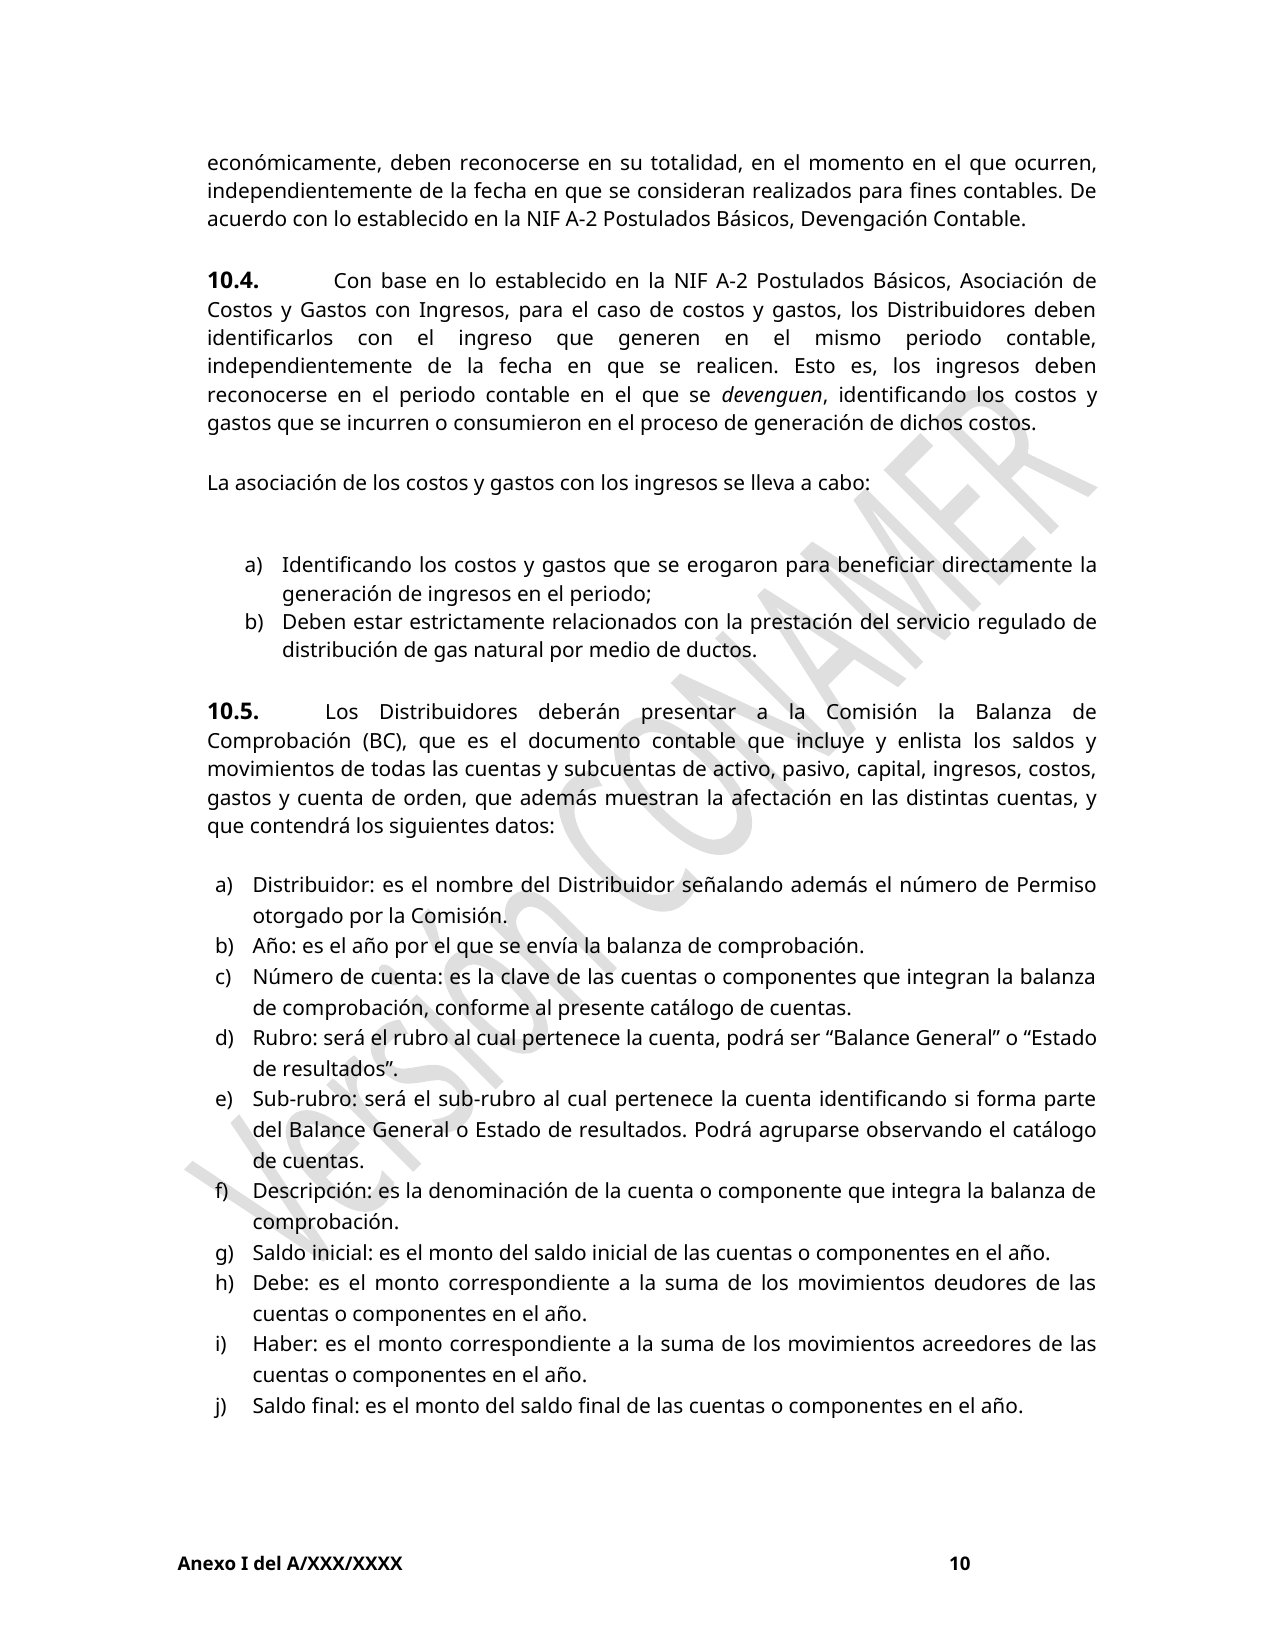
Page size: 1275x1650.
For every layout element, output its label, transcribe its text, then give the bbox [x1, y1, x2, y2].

list Distribuidor: es el nombre del Distribuidor señalando además el número de Permiso otorgado por la Comisión. [215, 870, 1098, 929]
list Rubro: será el rubro al cual pertenece la cuenta, podrá ser “Balance General” o “Estado de resultados”. [215, 1023, 1098, 1082]
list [207, 148, 1098, 233]
list Saldo final: es el monto del saldo final de las cuentas o componentes en el año. [215, 1391, 1098, 1419]
list Con base en lo establecido en la NIF A-2 Postulados Básicos, Asociación de Costos y Gastos con Ingresos, para el caso de costos y gastos, los Distribuidores deben identificarlos con el ingreso que generen en el mismo periodo contable, independientemente de la fecha en que se realicen. Esto es, los ingresos deben reconocerse en el periodo contable en el que se devenguen, identificando los costos y gastos que se incurren o consumieron en el proceso de generación de dichos costos. [207, 263, 1098, 437]
list Sub-rubro: será el sub-rubro al cual pertenece la cuenta identificando si forma parte del Balance General o Estado de resultados. Podrá agruparse observando el catálogo de cuentas. [215, 1084, 1098, 1174]
list Debe: es el monto correspondiente a la suma de los movimientos deudores de las cuentas o componentes en el año. [215, 1268, 1098, 1327]
list Los Distribuidores deberán presentar a la Comisión la Balanza de Comprobación (BC), que es el documento contable que incluye y enlista los saldos y movimientos de todas las cuentas y subcuentas de activo, pasivo, capital, ingresos, costos, gastos y cuenta de orden, que además muestran la afectación en las distintas cuentas, y que contendrá los siguientes datos: [207, 694, 1098, 839]
list Haber: es el monto correspondiente a la suma de los movimientos acreedores de las cuentas o componentes en el año. [215, 1329, 1098, 1389]
list Año: es el año por el que se envía la balanza de comprobación. [215, 931, 1098, 960]
list Descripción: es la denominación de la cuenta o componente que integra la balanza de comprobación. [215, 1176, 1098, 1236]
list La asociación de los costos y gastos con los ingresos se lleva a cabo: [207, 468, 1098, 496]
list Saldo inicial: es el monto del saldo inicial de las cuentas o componentes en el año. [215, 1238, 1098, 1266]
list Deben estar estrictamente relacionados con la prestación del servicio regulado de distribución de gas natural por medio de ductos. [244, 607, 1098, 664]
list Identificando los costos y gastos que se erogaron para beneficiar directamente la generación de ingresos en el periodo; [244, 550, 1098, 607]
list Número de cuenta: es la clave de las cuentas o componentes que integran la balanza de comprobación, conforme al presente catálogo de cuentas. [215, 962, 1098, 1021]
